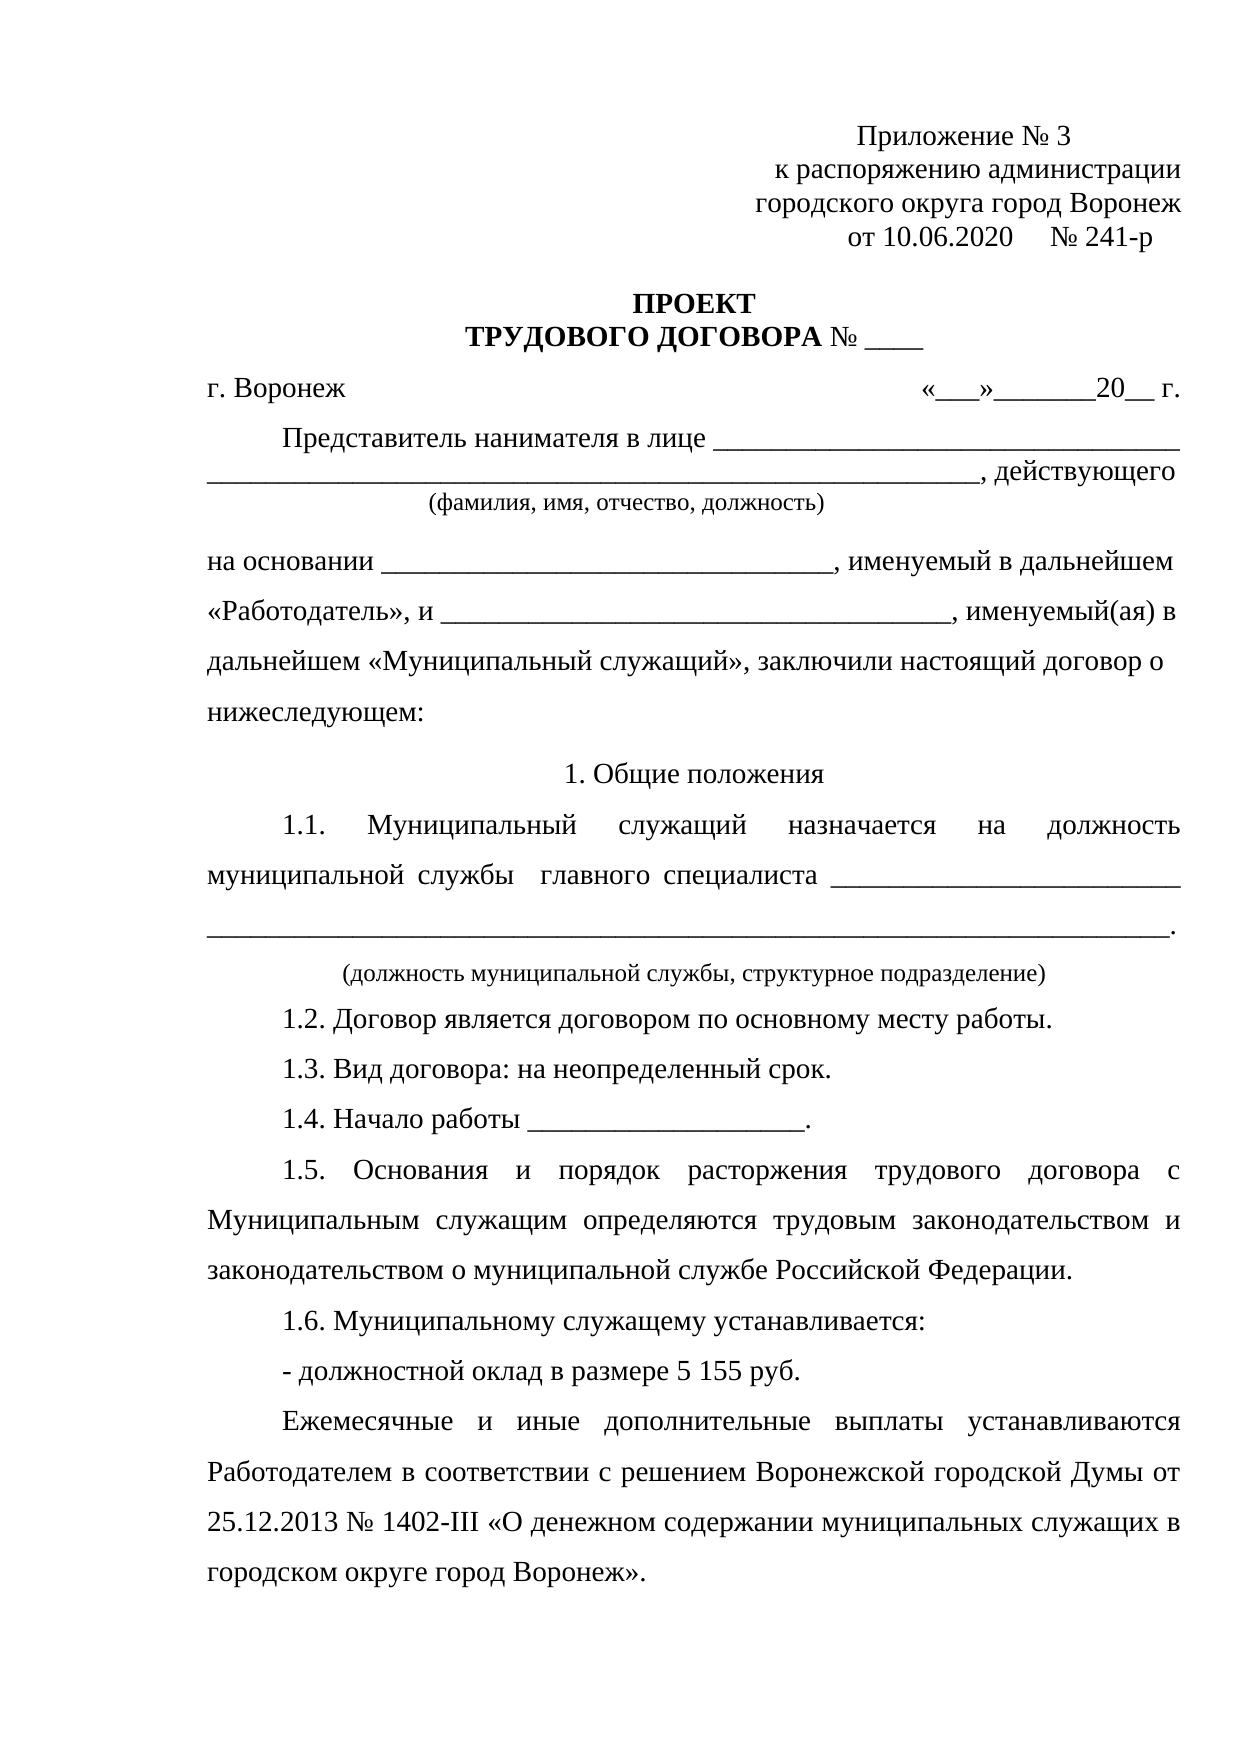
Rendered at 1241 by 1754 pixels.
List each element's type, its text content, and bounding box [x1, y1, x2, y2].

text (должность муниципальной службы, структурное подразделение) [207, 958, 1181, 986]
text (фамилия, имя, отчество, должность) [354, 487, 1181, 516]
text _____________________________________________________, действующего [207, 453, 1181, 487]
text 1.6. Муниципальному служащему устанавливается: [207, 1303, 1181, 1336]
text ТРУДОВОГО ДОГОВОРА № ____ [207, 319, 1181, 353]
text к распоряжению администрации [207, 152, 1181, 185]
text ПРОЕКТ [207, 286, 1181, 319]
text Представитель нанимателя в лице ________________________________ [207, 420, 1181, 453]
text Приложение № 3 [207, 118, 1181, 152]
text 1.2. Договор является договором по основному месту работы. [207, 1001, 1181, 1034]
text на основании _______________________________, именуемый в дальнейшем «Работодатель», и ___________________________________, именуемый(ая) в дальнейшем «Муниципальный служащий», заключили настоящий договор о нижеследующем: [207, 543, 1181, 727]
text 1.5. Основания и порядок расторжения трудового договора с Муниципальным служащим определяются трудовым законодательством и законодательством о муниципальной службе Российской Федерации. [207, 1152, 1181, 1286]
text г. Воронеж «___»_______20__ г. [207, 370, 1181, 403]
text от 10.06.2020 № 241-р [207, 219, 1181, 252]
text 1.1. Муниципальный служащий назначается на должность муниципальной службы главного специалиста ________________________ __________________________________________________________________. [207, 807, 1181, 941]
text 1. Общие положения [207, 756, 1181, 790]
text 1.3. Вид договора: на неопределенный срок. [207, 1051, 1181, 1085]
text Ежемесячные и иные дополнительные выплаты устанавливаются Работодателем в соответствии с решением Воронежской городской Думы от 25.12.2013 № 1402-III «О денежном содержании муниципальных служащих в городском округе город Воронеж». [207, 1403, 1181, 1588]
text 1.4. Начало работы ___________________. [207, 1101, 1181, 1135]
text городского округа город Воронеж [207, 185, 1181, 219]
text - должностной оклад в размере 5 155 руб. [207, 1353, 1181, 1387]
